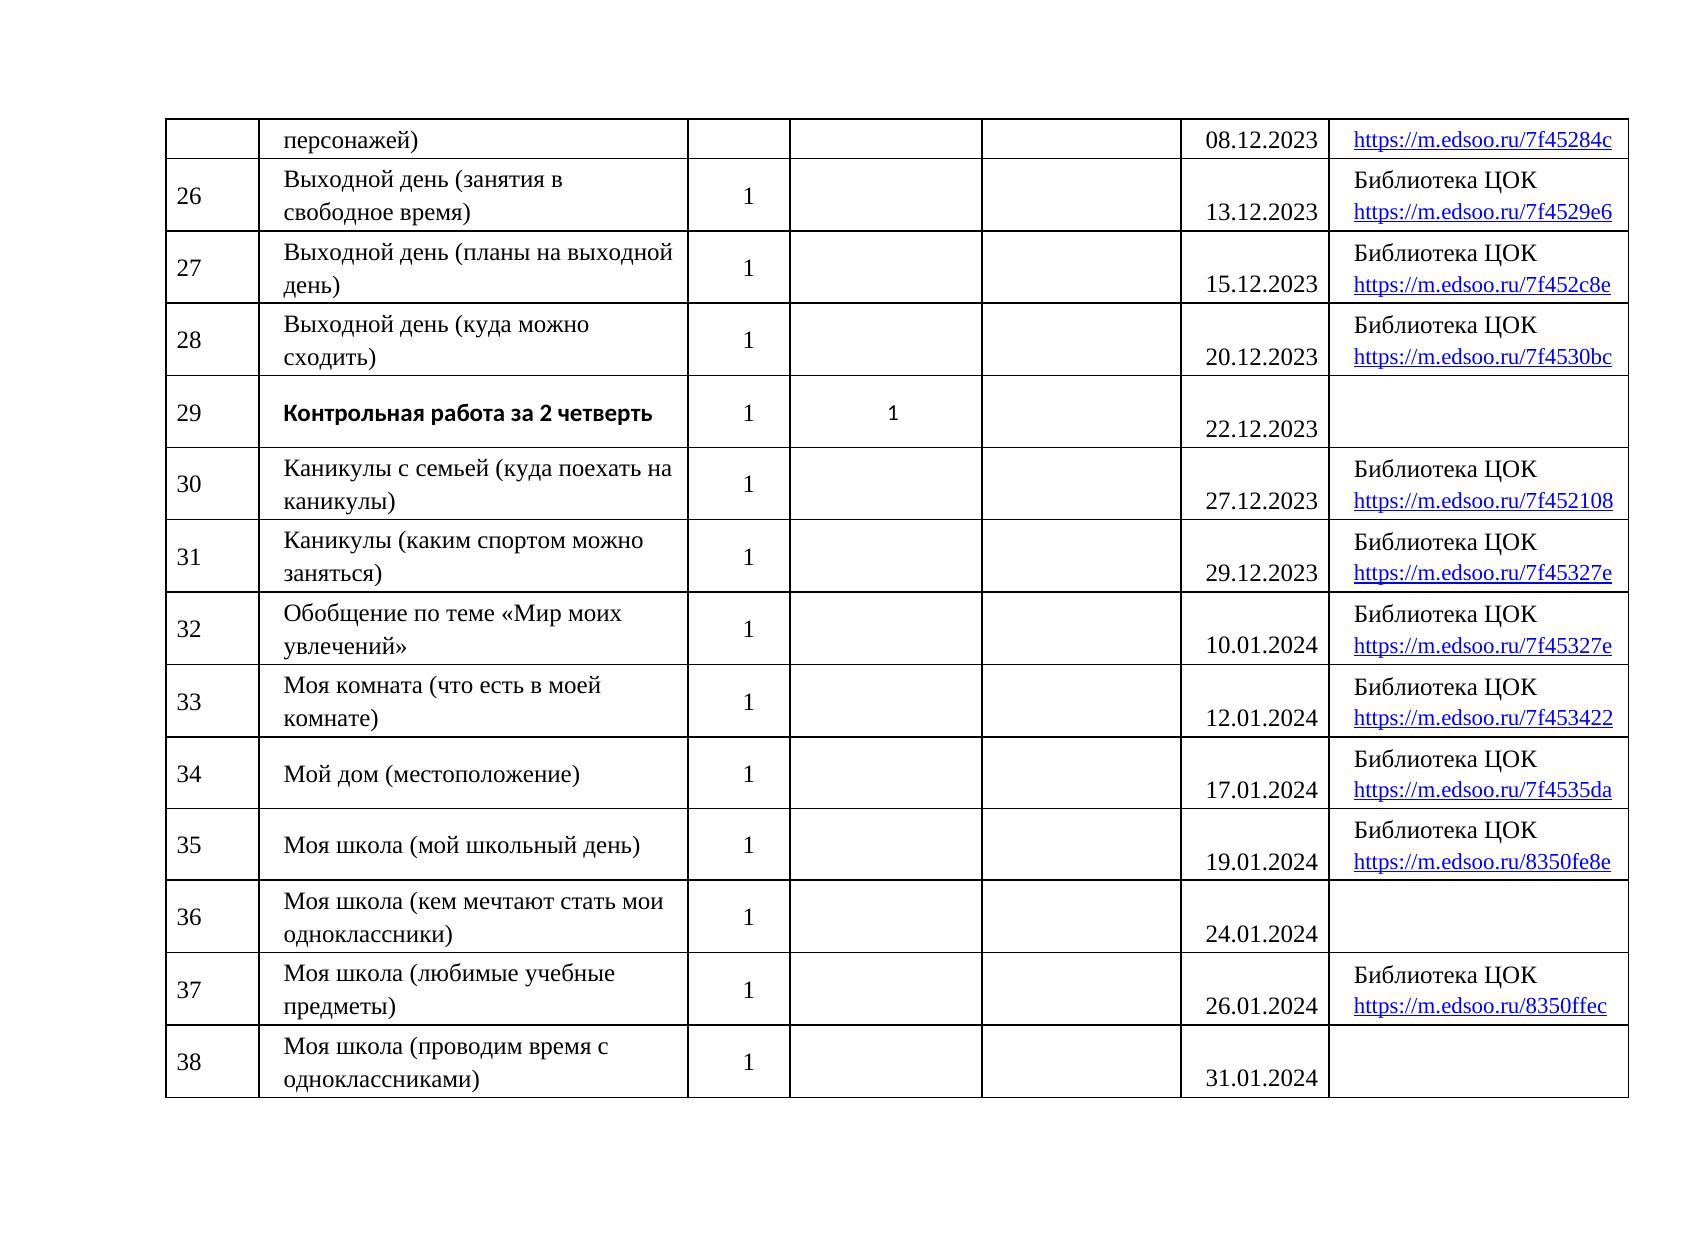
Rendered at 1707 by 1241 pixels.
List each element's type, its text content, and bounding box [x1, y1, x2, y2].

table_cell Моя школа (мой школьный день) [260, 809, 687, 879]
table_cell Библиотека ЦОК https://m.edsoo.ru/7f452108 [1330, 448, 1628, 519]
table_cell 12.01.2024 [1182, 665, 1328, 736]
table_cell [1330, 1026, 1628, 1096]
table_cell 1 [689, 665, 789, 736]
table_cell 15.12.2023 [1182, 232, 1328, 302]
table_cell Библиотека ЦОК https://m.edsoo.ru/8350fe8e [1330, 809, 1628, 879]
table_cell Библиотека ЦОК https://m.edsoo.ru/7f452c8e [1330, 232, 1628, 302]
table_cell 31.01.2024 [1182, 1026, 1328, 1096]
table_cell [791, 304, 981, 375]
table_cell [791, 881, 981, 952]
table_cell 1 [689, 593, 789, 663]
table_cell [791, 1026, 981, 1096]
table_cell [791, 593, 981, 663]
table_cell Библиотека ЦОК https://m.edsoo.ru/7f4529e6 [1330, 159, 1628, 230]
table_cell 28 [167, 304, 258, 375]
table_cell Мой дом (местоположение) [260, 738, 687, 808]
table_cell 29 [167, 376, 258, 446]
table_cell 36 [167, 881, 258, 952]
table_cell 19.01.2024 [1182, 809, 1328, 879]
table_cell 20.12.2023 [1182, 304, 1328, 375]
table_cell Каникулы с семьей (куда поехать на каникулы) [260, 448, 687, 519]
table_cell 37 [167, 953, 258, 1024]
table_cell 26 [167, 159, 258, 230]
table_cell 24.01.2024 [1182, 881, 1328, 952]
table_cell Контрольная работа за 2 четверть [260, 376, 687, 446]
table_cell [983, 376, 1180, 446]
table_cell Моя школа (проводим время с одноклассниками) [260, 1026, 687, 1096]
table_cell 1 [689, 448, 789, 519]
table_cell [983, 953, 1180, 1024]
table_cell [791, 738, 981, 808]
table_cell Библиотека ЦОК https://m.edsoo.ru/7f45327e [1330, 593, 1628, 663]
table_cell Библиотека ЦОК https://m.edsoo.ru/7f4535da [1330, 738, 1628, 808]
table_cell 32 [167, 593, 258, 663]
table_cell 30 [167, 448, 258, 519]
table_cell [791, 520, 981, 591]
table_cell 1 [689, 1026, 789, 1096]
table_cell [983, 881, 1180, 952]
table_cell Выходной день (занятия в свободное время) [260, 159, 687, 230]
table_cell 10.01.2024 [1182, 593, 1328, 663]
table_cell Библиотека ЦОК https://m.edsoo.ru/8350ffec [1330, 953, 1628, 1024]
table_cell [791, 232, 981, 302]
table_cell [983, 159, 1180, 230]
table_cell Библиотека ЦОК https://m.edsoo.ru/7f4530bc [1330, 304, 1628, 375]
table_cell 1 [689, 738, 789, 808]
table_cell 1 [689, 881, 789, 952]
table_cell Библиотека ЦОК https://m.edsoo.ru/7f453422 [1330, 665, 1628, 736]
table_cell 26.01.2024 [1182, 953, 1328, 1024]
table_cell [791, 120, 981, 157]
table_cell 1 [791, 376, 981, 446]
table_cell Выходной день (куда можно сходить) [260, 304, 687, 375]
table_cell 33 [167, 665, 258, 736]
table_cell 08.12.2023 [1182, 120, 1328, 157]
table_cell 1 [689, 232, 789, 302]
table_cell [983, 520, 1180, 591]
table_cell Моя комната (что есть в моей комнате) [260, 665, 687, 736]
table_cell 1 [689, 809, 789, 879]
table_cell 1 [689, 376, 789, 446]
table_cell 1 [689, 159, 789, 230]
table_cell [260, 120, 687, 157]
table_cell 1 [689, 520, 789, 591]
table_cell Библиотека ЦОК https://m.edsoo.ru/7f45327e [1330, 520, 1628, 591]
table_cell [983, 232, 1180, 302]
table_cell 35 [167, 809, 258, 879]
table_cell [983, 593, 1180, 663]
table_cell 38 [167, 1026, 258, 1096]
table_cell 25 [167, 120, 258, 157]
table_cell [1330, 881, 1628, 952]
table_cell [791, 665, 981, 736]
table_cell [791, 448, 981, 519]
table_cell [983, 304, 1180, 375]
table_cell 1 [689, 953, 789, 1024]
table_cell [983, 809, 1180, 879]
table_cell 34 [167, 738, 258, 808]
table_cell 27.12.2023 [1182, 448, 1328, 519]
table_cell [983, 448, 1180, 519]
table_cell 22.12.2023 [1182, 376, 1328, 446]
table_cell Выходной день (планы на выходной день) [260, 232, 687, 302]
table_cell [791, 159, 981, 230]
table_cell 29.12.2023 [1182, 520, 1328, 591]
table_cell [983, 665, 1180, 736]
table_cell Каникулы (каким спортом можно заняться) [260, 520, 687, 591]
table_cell [983, 738, 1180, 808]
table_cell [1330, 120, 1628, 157]
table_cell 27 [167, 232, 258, 302]
table_cell Моя школа (кем мечтают стать мои одноклассники) [260, 881, 687, 952]
table_cell [983, 1026, 1180, 1096]
table_cell 1 [689, 304, 789, 375]
table_cell 1 [689, 120, 789, 157]
table_cell 31 [167, 520, 258, 591]
table_cell Обобщение по теме «Мир моих увлечений» [260, 593, 687, 663]
table_cell [791, 953, 981, 1024]
table_cell [983, 120, 1180, 157]
table_cell 17.01.2024 [1182, 738, 1328, 808]
table_cell [1330, 376, 1628, 446]
table_cell Моя школа (любимые учебные предметы) [260, 953, 687, 1024]
table_cell [791, 809, 981, 879]
table_cell 13.12.2023 [1182, 159, 1328, 230]
